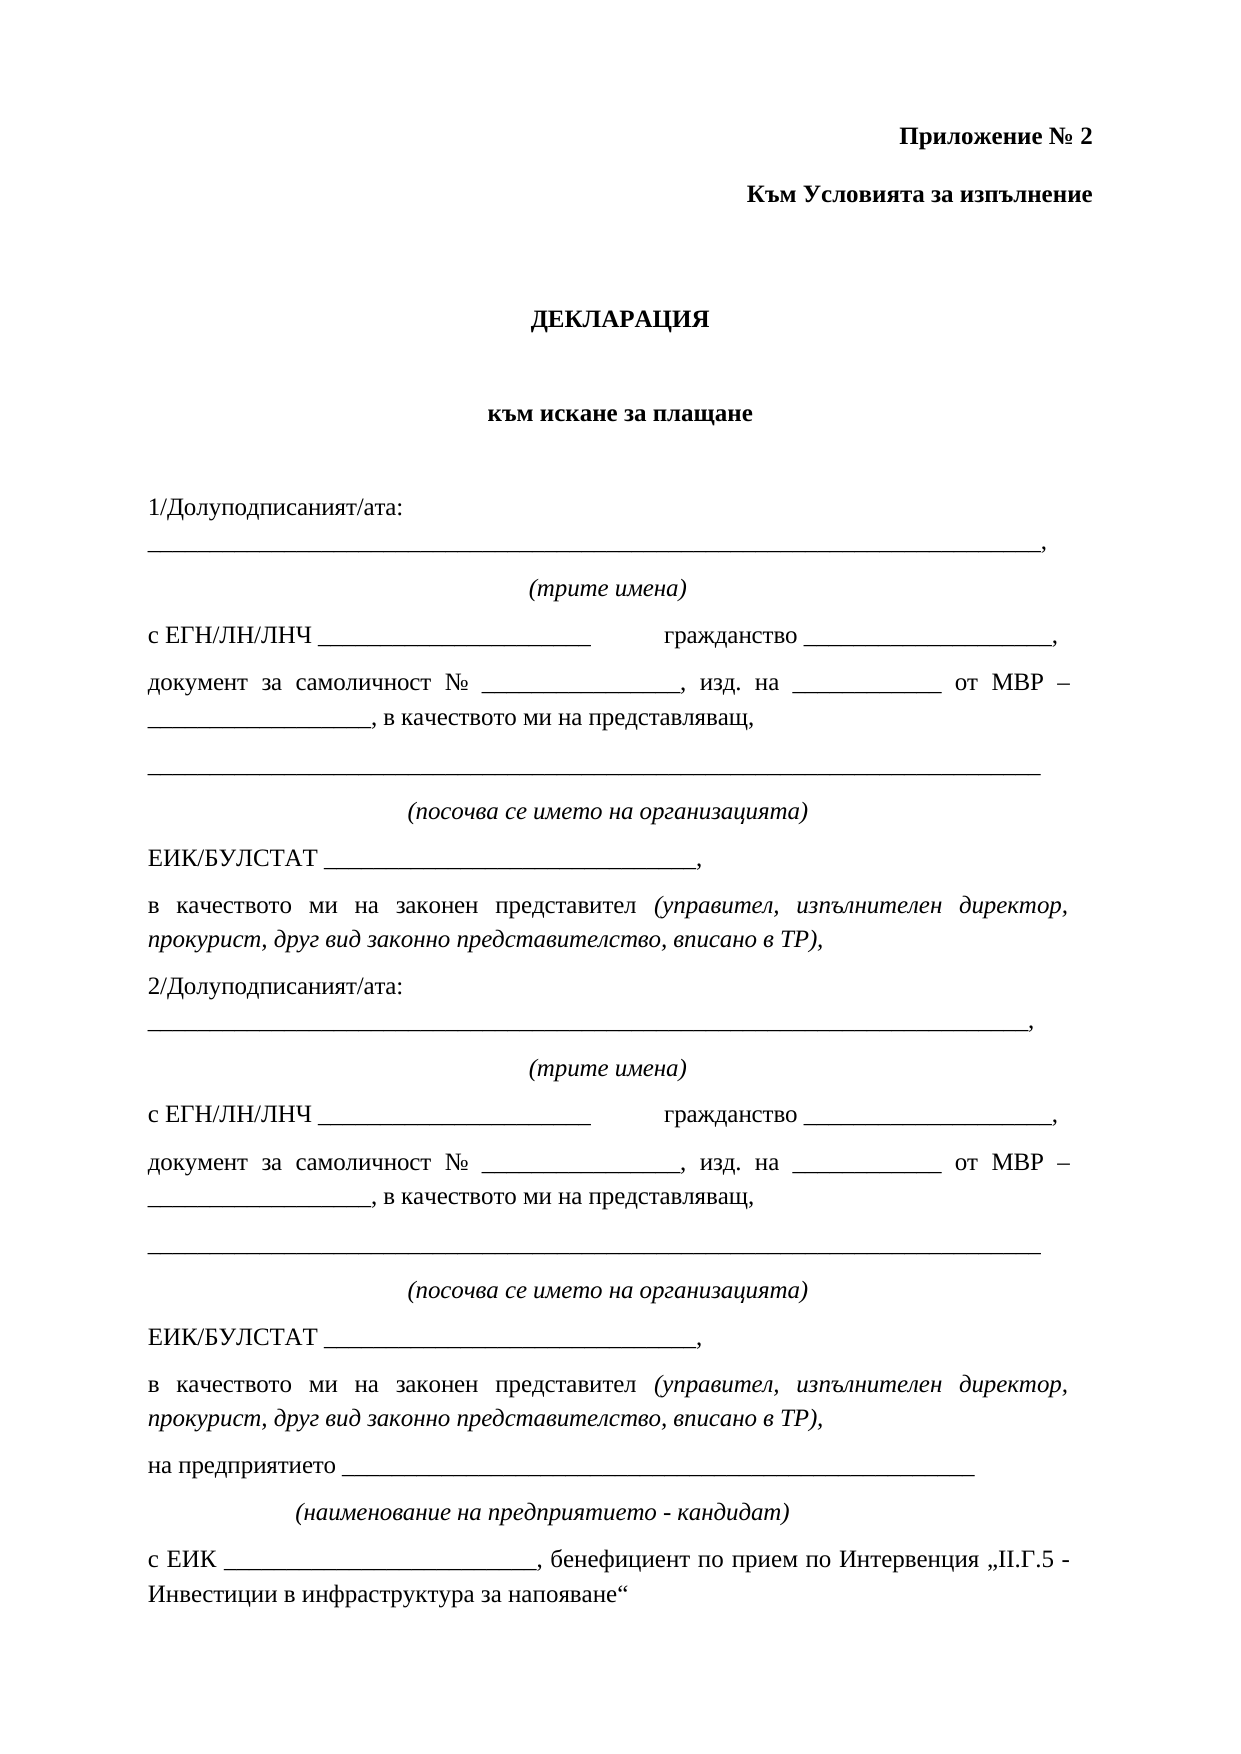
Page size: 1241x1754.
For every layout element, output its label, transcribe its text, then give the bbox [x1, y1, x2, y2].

text документ за самоличност № ________________, изд. на ____________ от МВР – __________________, в качеството ми на представляващ, [148, 667, 1070, 731]
text с ЕГН/ЛН/ЛНЧ ______________________ гражданство ____________________, [148, 620, 1070, 649]
text (трите имена) [148, 1053, 1070, 1081]
text Към Условията за изпълнение [148, 179, 1093, 207]
text ________________________________________________________________________ [148, 749, 1070, 777]
text (посочва се името на организацията) [148, 796, 1070, 824]
text към искане за плащане [148, 398, 1093, 427]
text (трите имена) [148, 573, 1070, 602]
text с ЕИК _________________________, бенефициент по прием по Интервенция „II.Г.5 - Инвестиции в инфраструктура за напояване“ [148, 1544, 1070, 1608]
text Приложение № 2 [148, 121, 1093, 149]
text в качеството ми на законен представител (управител, изпълнителен директор, прокурист, друг вид законно представителство, вписано в ТР), [148, 890, 1070, 953]
text ЕИК/БУЛСТАТ ______________________________, [148, 1322, 1070, 1351]
text с ЕГН/ЛН/ЛНЧ ______________________ гражданство ____________________, [148, 1099, 1070, 1128]
text ДЕКЛАРАЦИЯ [148, 304, 1093, 333]
text на предприятието ___________________________________________________ [148, 1450, 1070, 1479]
text ________________________________________________________________________ [148, 1228, 1070, 1257]
text 2/Долуподписаният/ата: _______________________________________________________________________, [148, 971, 1070, 1034]
text (посочва се името на организацията) [148, 1275, 1070, 1304]
text документ за самоличност № ________________, изд. на ____________ от МВР – __________________, в качеството ми на представляващ, [148, 1147, 1070, 1210]
text в качеството ми на законен представител (управител, изпълнителен директор, прокурист, друг вид законно представителство, вписано в ТР), [148, 1369, 1070, 1432]
text (наименование на предприятието - кандидат) [221, 1497, 1070, 1526]
text ЕИК/БУЛСТАТ ______________________________, [148, 843, 1070, 871]
text 1/Долуподписаният/ата: ________________________________________________________________________, [148, 492, 1070, 555]
